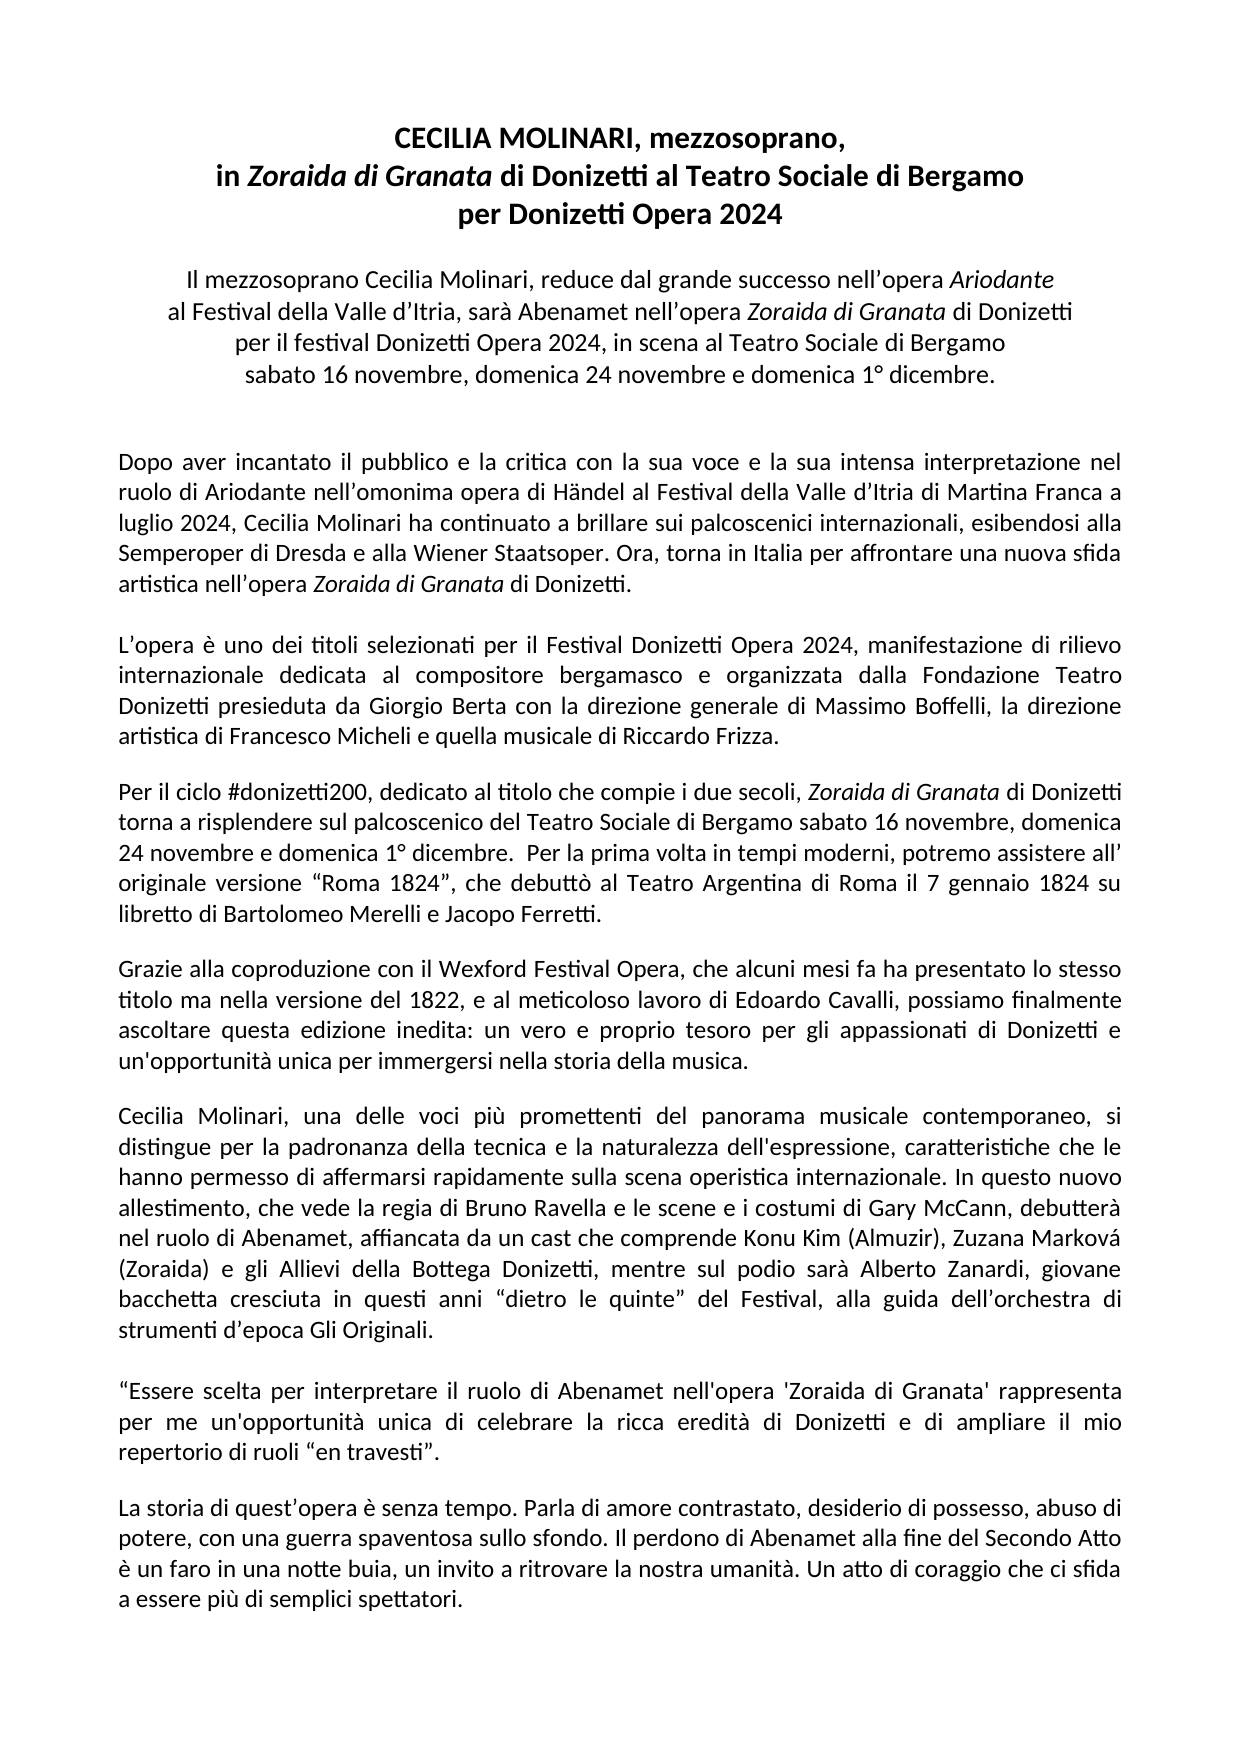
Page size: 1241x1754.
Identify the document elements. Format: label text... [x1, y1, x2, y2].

text Il mezzosoprano Cecilia Molinari, reduce dal grande successo nell’opera Ariodante [118, 263, 1122, 295]
text CECILIA MOLINARI, mezzosoprano, [118, 118, 1122, 156]
text La storia di quest’opera è senza tempo. Parla di amore contrastato, desiderio di possesso, abuso di potere, con una guerra spaventosa sullo sfondo. Il perdono di Abenamet alla fine del Secondo Atto è un faro in una notte buia, un invito a ritrovare la nostra umanità. Un atto di coraggio che ci sfida a essere più di semplici spettatori. [118, 1492, 1122, 1614]
text per Donizetti Opera 2024 [118, 194, 1122, 232]
text in Zoraida di Granata di Donizetti al Teatro Sociale di Bergamo [118, 156, 1122, 194]
text al Festival della Valle d’Itria, sarà Abenamet nell’opera Zoraida di Granata di Donizetti [118, 295, 1122, 327]
text L’opera è uno dei titoli selezionati per il Festival Donizetti Opera 2024, manifestazione di rilievo internazionale dedicata al compositore bergamasco e organizzata dalla Fondazione Teatro Donizetti presieduta da Giorgio Berta con la direzione generale di Massimo Boffelli, la direzione artistica di Francesco Micheli e quella musicale di Riccardo Frizza. [118, 629, 1122, 751]
text Grazie alla coproduzione con il Wexford Festival Opera, che alcuni mesi fa ha presentato lo stesso titolo ma nella versione del 1822, e al meticoloso lavoro di Edoardo Cavalli, possiamo finalmente ascoltare questa edizione inedita: un vero e proprio tesoro per gli appassionati di Donizetti e un'opportunità unica per immergersi nella storia della musica. [118, 953, 1122, 1076]
text Per il ciclo #donizetti200, dedicato al titolo che compie i due secoli, Zoraida di Granata di Donizetti torna a risplendere sul palcoscenico del Teatro Sociale di Bergamo sabato 16 novembre, domenica 24 novembre e domenica 1° dicembre. Per la prima volta in tempi moderni, potremo assistere all’ originale versione “Roma 1824”, che debuttò al Teatro Argentina di Roma il 7 gennaio 1824 su libretto di Bartolomeo Merelli e Jacopo Ferretti. [118, 776, 1122, 928]
text sabato 16 novembre, domenica 24 novembre e domenica 1° dicembre. [118, 358, 1122, 390]
text Cecilia Molinari, una delle voci più promettenti del panorama musicale contemporaneo, si distingue per la padronanza della tecnica e la naturalezza dell'espressione, caratteristiche che le hanno permesso di affermarsi rapidamente sulla scena operistica internazionale. In questo nuovo allestimento, che vede la regia di Bruno Ravella e le scene e i costumi di Gary McCann, debutterà nel ruolo di Abenamet, affiancata da un cast che comprende Konu Kim (Almuzir), Zuzana Marková (Zoraida) e gli Allievi della Bottega Donizetti, mentre sul podio sarà Alberto Zanardi, giovane bacchetta cresciuta in questi anni “dietro le quinte” del Festival, alla guida dell’orchestra di strumenti d’epoca Gli Originali. [118, 1101, 1122, 1345]
text per il festival Donizetti Opera 2024, in scena al Teatro Sociale di Bergamo [118, 327, 1122, 358]
text Dopo aver incantato il pubblico e la critica con la sua voce e la sua intensa interpretazione nel ruolo di Ariodante nell’omonima opera di Händel al Festival della Valle d’Itria di Martina Franca a luglio 2024, Cecilia Molinari ha continuato a brillare sui palcoscenici internazionali, esibendosi alla Semperoper di Dresda e alla Wiener Staatsoper. Ora, torna in Italia per affrontare una nuova sfida artistica nell’opera Zoraida di Granata di Donizetti. [118, 446, 1122, 598]
text “Essere scelta per interpretare il ruolo di Abenamet nell'opera 'Zoraida di Granata' rappresenta per me un'opportunità unica di celebrare la ricca eredità di Donizetti e di ampliare il mio repertorio di ruoli “en travesti”. [118, 1375, 1122, 1467]
